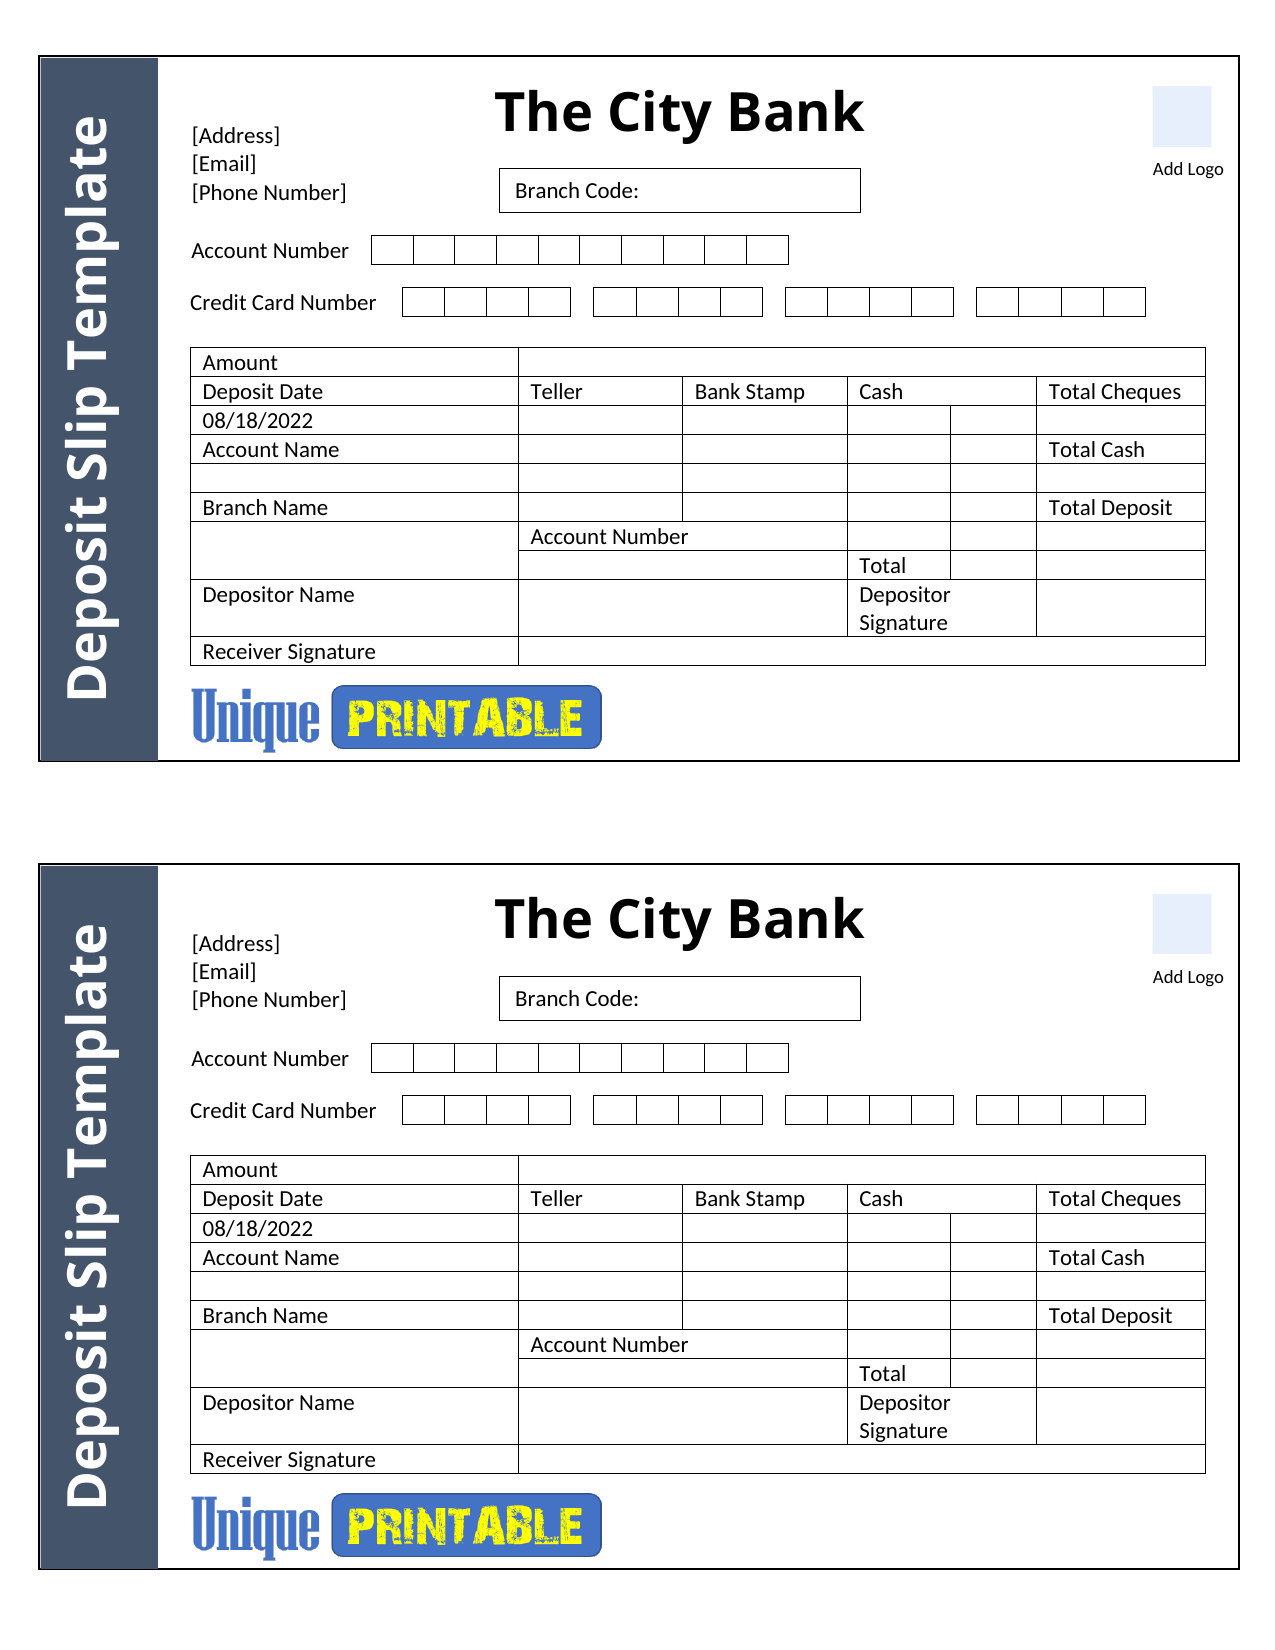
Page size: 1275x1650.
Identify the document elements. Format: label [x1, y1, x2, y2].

picture [185, 679, 610, 758]
picture [185, 1487, 610, 1566]
picture [1152, 894, 1212, 954]
picture [1152, 86, 1212, 147]
